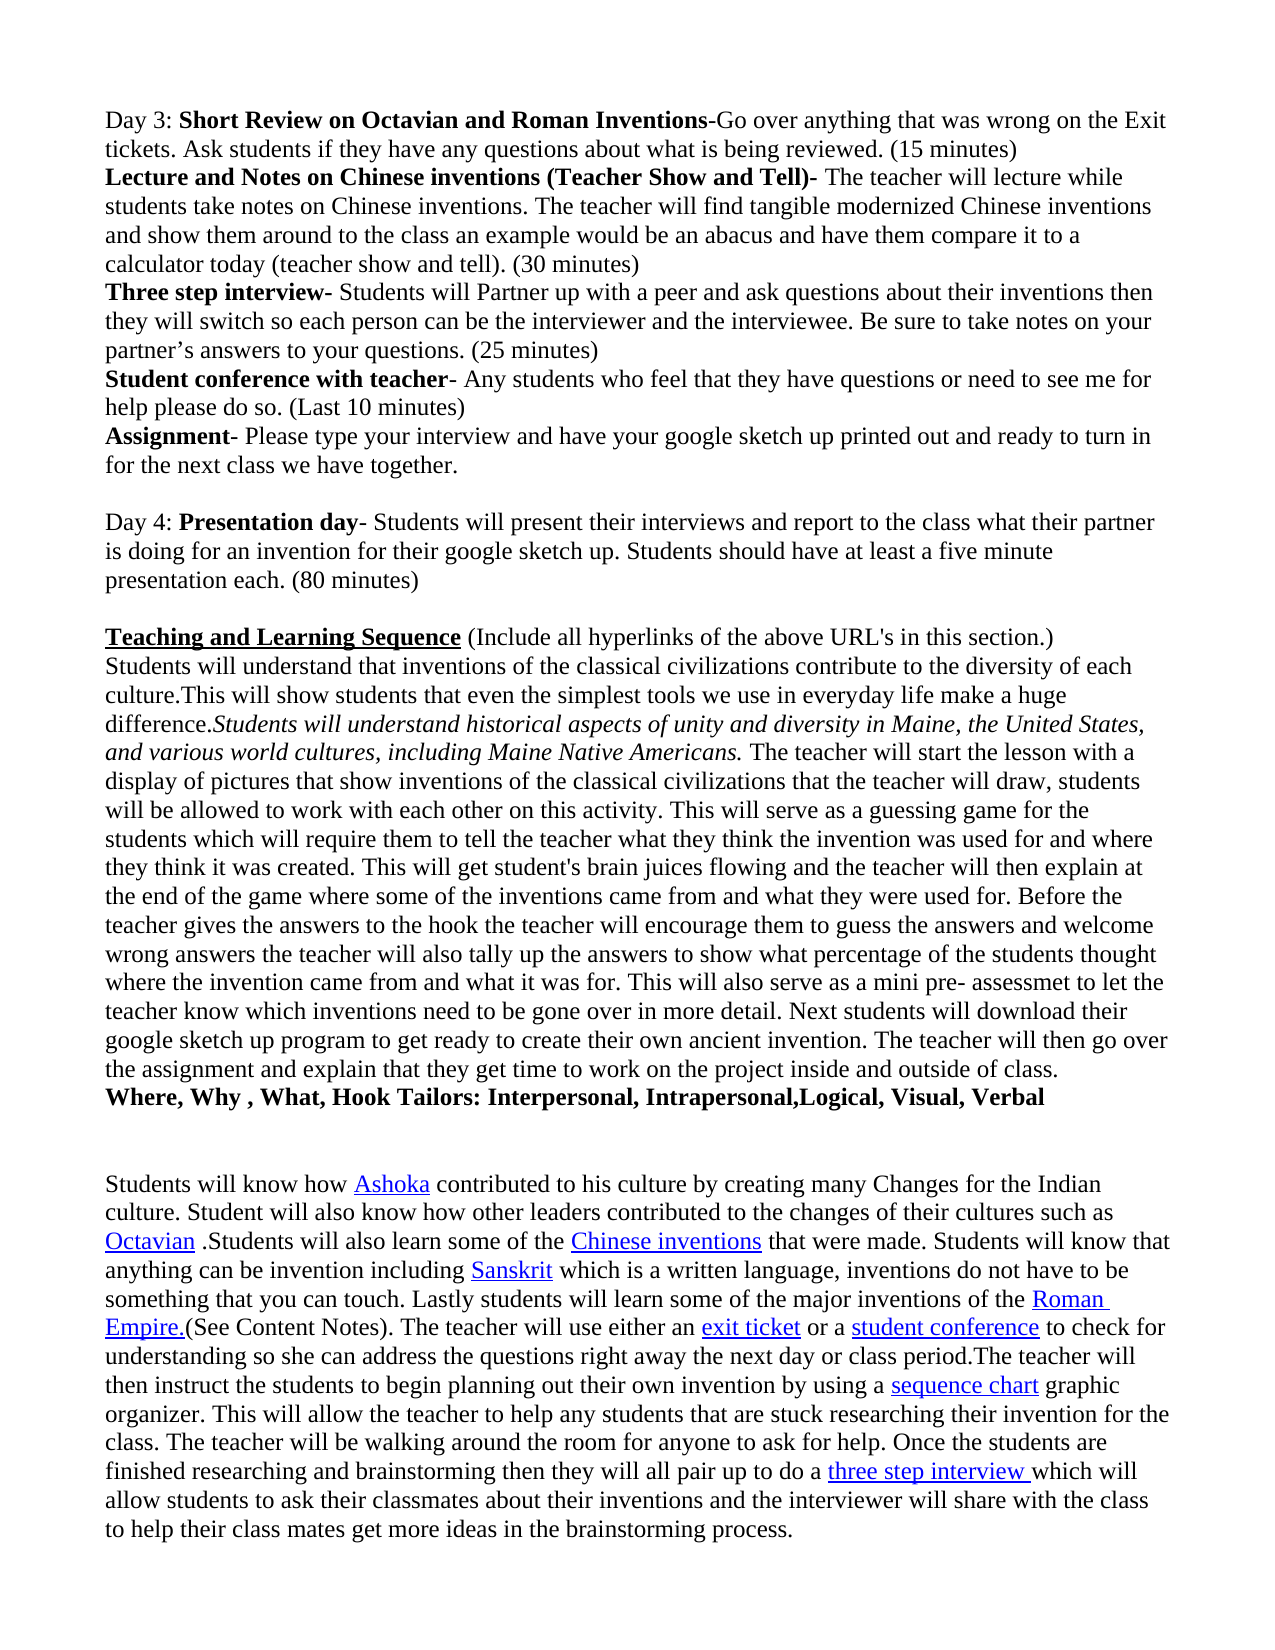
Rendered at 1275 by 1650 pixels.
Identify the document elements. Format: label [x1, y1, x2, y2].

text [105, 105, 1170, 1542]
